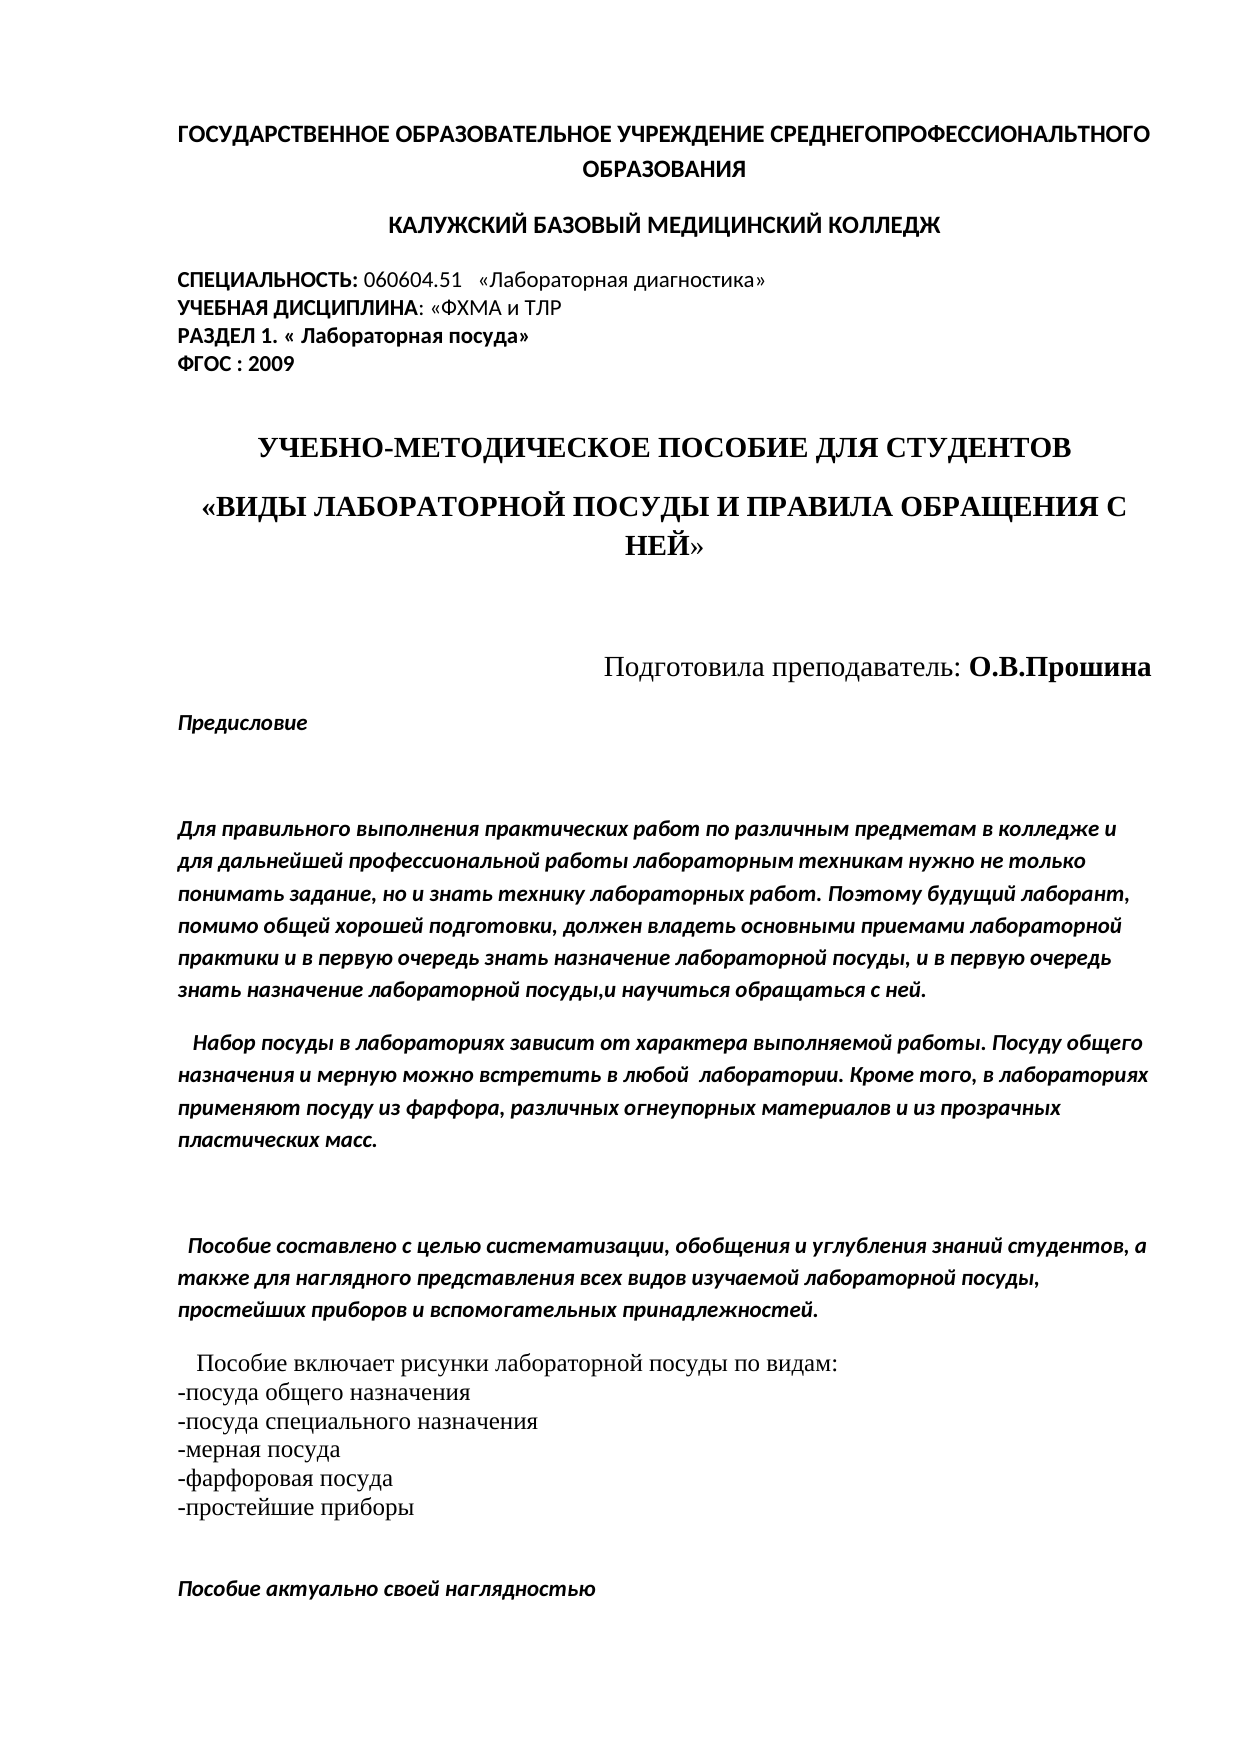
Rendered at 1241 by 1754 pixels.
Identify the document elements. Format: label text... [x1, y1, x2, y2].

text Подготовила преподаватель: О.В.Прошина [177, 649, 1152, 682]
text -фарфоровая посуда [177, 1463, 1152, 1492]
text -простейшие приборы [177, 1492, 1152, 1521]
text «ВИДЫ ЛАБОРАТОРНОЙ ПОСУДЫ И ПРАВИЛА ОБРАЩЕНИЯ С НЕЙ» [177, 489, 1152, 561]
text Пособие актуально своей наглядностью [177, 1574, 1152, 1602]
text ФГОС : 2009 [177, 349, 1152, 377]
text Для правильного выполнения практических работ по различным предметам в колледже и для дальнейшей профессиональной работы лабораторным техникам нужно не только понимать задание, но и знать технику лабораторных работ. Поэтому будущий лаборант, помимо общей хорошей подготовки, должен владеть основными приемами лабораторной практики и в первую очередь знать назначение лабораторной посуды, и в первую очередь знать назначение лабораторной посуды,и научиться обращаться с ней. [177, 814, 1152, 1003]
text -мерная посуда [177, 1434, 1152, 1463]
text Пособие составлено с целью систематизации, обобщения и углубления знаний студентов, а также для наглядного представления всех видов изучаемой лабораторной посуды, простейших приборов и вспомогательных принадлежностей. [177, 1231, 1152, 1323]
text Пособие включает рисунки лабораторной посуды по видам: [177, 1348, 1152, 1377]
text Набор посуды в лабораториях зависит от характера выполняемой работы. Посуду общего назначения и мерную можно встретить в любой лаборатории. Кроме того, в лабораториях применяют посуду из фарфора, различных огнеупорных материалов и из прозрачных пластических масс. [177, 1028, 1152, 1153]
text СПЕЦИАЛЬНОСТЬ: 060604.51 «Лабораторная диагностика» [177, 265, 1152, 293]
text КАЛУЖСКИЙ БАЗОВЫЙ МЕДИЦИНСКИЙ КОЛЛЕДЖ [177, 209, 1152, 239]
text -посуда общего назначения [177, 1377, 1152, 1406]
text ГОСУДАРСТВЕННОЕ ОБРАЗОВАТЕЛЬНОЕ УЧРЕЖДЕНИЕ СРЕДНЕГОПРОФЕССИОНАЛЬТНОГО ОБРАЗОВАНИЯ [177, 118, 1152, 184]
text РАЗДЕЛ 1. « Лабораторная посуда» [177, 321, 1152, 349]
text Предисловие [177, 708, 1152, 736]
text -посуда специального назначения [177, 1406, 1152, 1434]
text УЧЕБНАЯ ДИСЦИПЛИНА: «ФХМА и ТЛР [177, 293, 1152, 321]
text УЧЕБНО-МЕТОДИЧЕСКОЕ ПОСОБИЕ ДЛЯ СТУДЕНТОВ [177, 430, 1152, 463]
